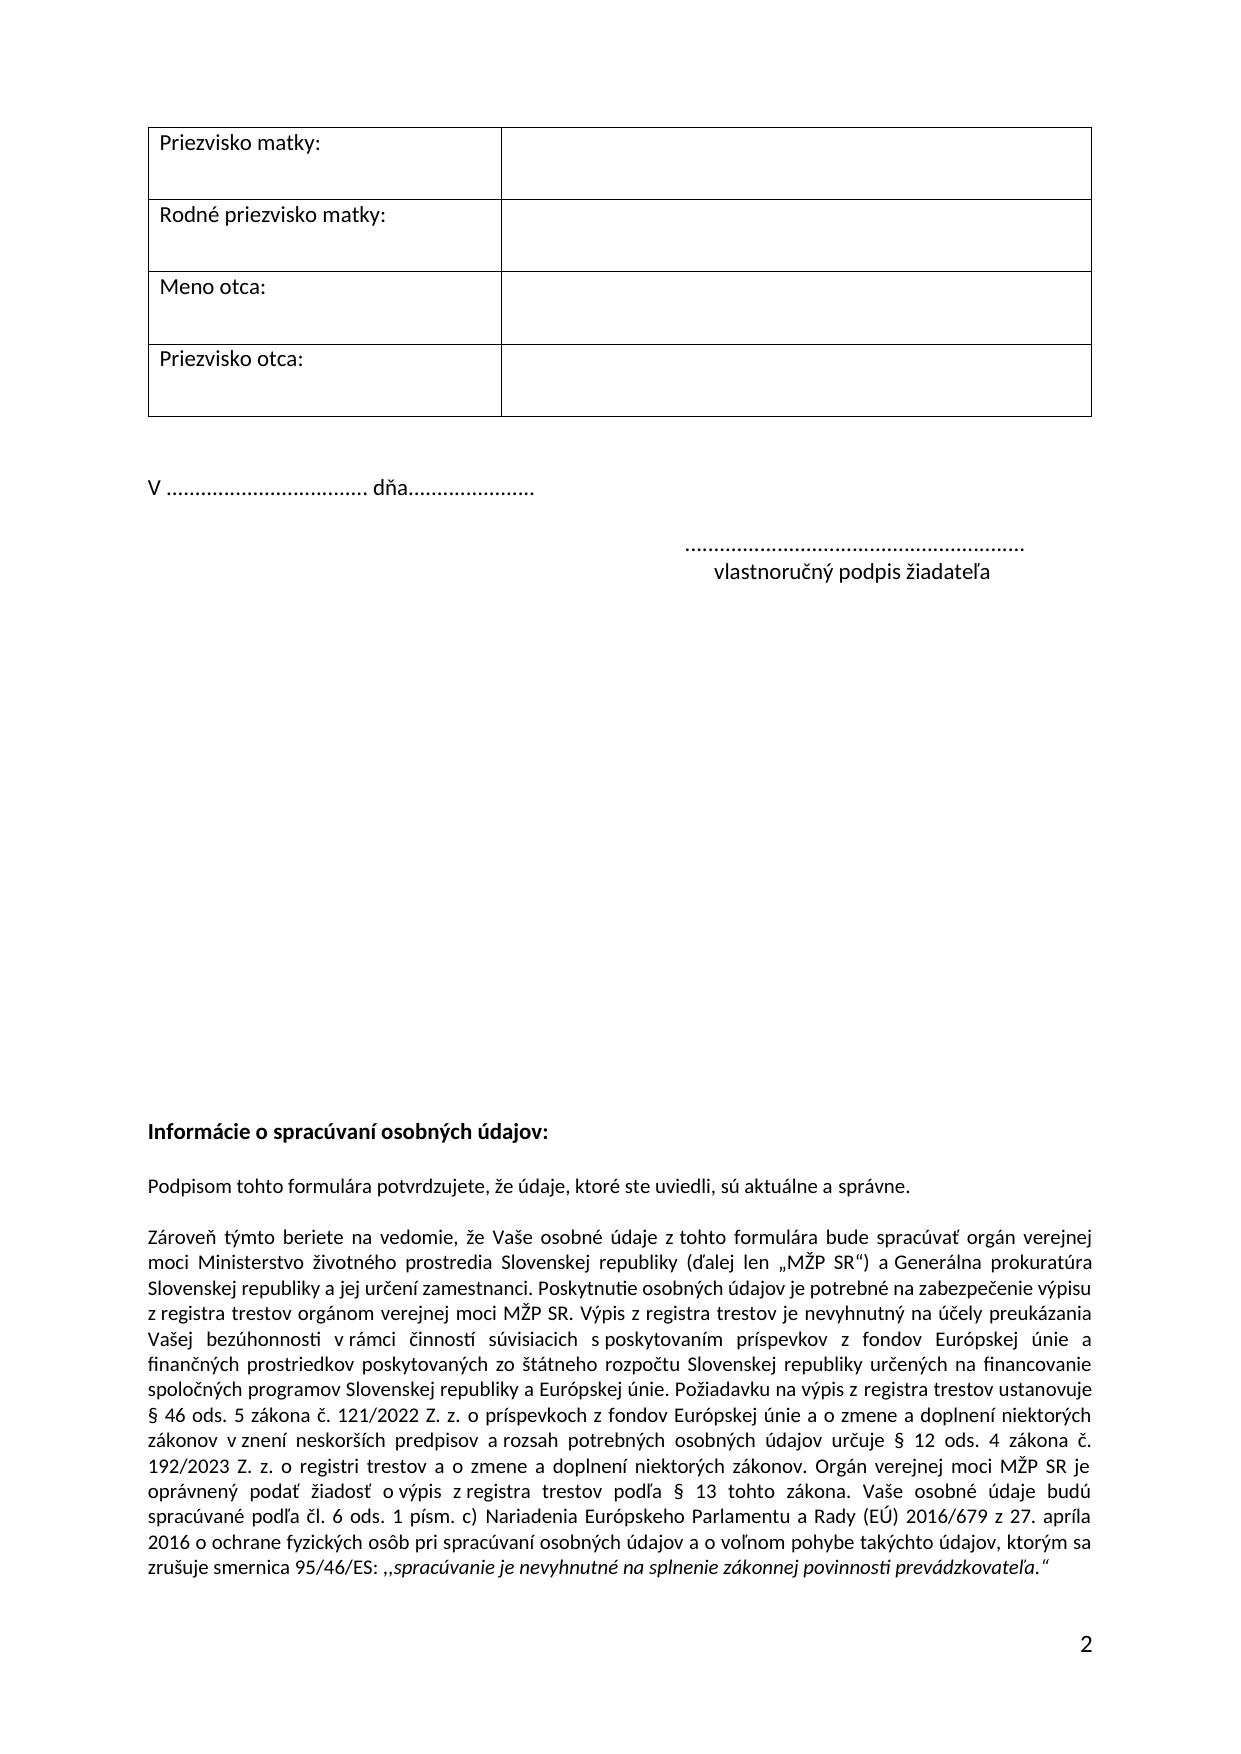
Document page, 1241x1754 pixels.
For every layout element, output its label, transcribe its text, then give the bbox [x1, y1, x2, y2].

table_cell Rodné priezvisko matky: [149, 200, 501, 271]
table_cell [502, 200, 1091, 271]
text V ................................... dňa...................... [148, 473, 1093, 501]
text Podpisom tohto formulára potvrdzujete, že údaje, ktoré ste uviedli, sú aktuálne a správne. [148, 1173, 1093, 1199]
table_cell Priezvisko otca: [149, 345, 501, 416]
table_cell [502, 345, 1091, 416]
table_cell [502, 272, 1091, 343]
table_cell Priezvisko matky: [149, 128, 501, 199]
table_cell Meno otca: [149, 272, 501, 343]
table_cell [502, 128, 1091, 199]
text Informácie o spracúvaní osobných údajov: [148, 1117, 1093, 1145]
text Zároveň týmto beriete na vedomie, že Vaše osobné údaje z tohto formulára bude spracúvať orgán verejnej moci Ministerstvo životného prostredia Slovenskej republiky (ďalej len „MŽP SR“) a Generálna prokuratúra Slovenskej republiky a jej určení zamestnanci. Poskytnutie osobných údajov je potrebné na zabezpečenie výpisu z registra trestov orgánom verejnej moci MŽP SR. Výpis z registra trestov je nevyhnutný na účely preukázania Vašej bezúhonnosti v rámci činností súvisiacich s poskytovaním príspevkov z fondov Európskej únie a finančných prostriedkov poskytovaných zo štátneho rozpočtu Slovenskej republiky určených na financovanie spoločných programov Slovenskej republiky a Európskej únie. Požiadavku na výpis z registra trestov ustanovuje § 46 ods. 5 zákona č. 121/2022 Z. z. o príspevkoch z fondov Európskej únie a o zmene a doplnení niektorých zákonov v znení neskorších predpisov a rozsah potrebných osobných údajov určuje § 12 ods. 4 zákona č. 192/2023 Z. z. o registri trestov a o zmene a doplnení niektorých zákonov. Orgán verejnej moci MŽP SR je oprávnený podať žiadosť o výpis z registra trestov podľa § 13 tohto zákona. Vaše osobné údaje budú spracúvané podľa čl. 6 ods. 1 písm. c) Nariadenia Európskeho Parlamentu a Rady (EÚ) 2016/679 z 27. apríla 2016 o ochrane fyzických osôb pri spracúvaní osobných údajov a o voľnom pohybe takýchto údajov, ktorým sa zrušuje smernica 95/46/ES: ,,spracúvanie je nevyhnutné na splnenie zákonnej povinnosti prevádzkovateľa.“ [148, 1224, 1093, 1580]
text vlastnoručný podpis žiadateľa [148, 557, 1093, 585]
text ........................................................... [664, 529, 1093, 557]
